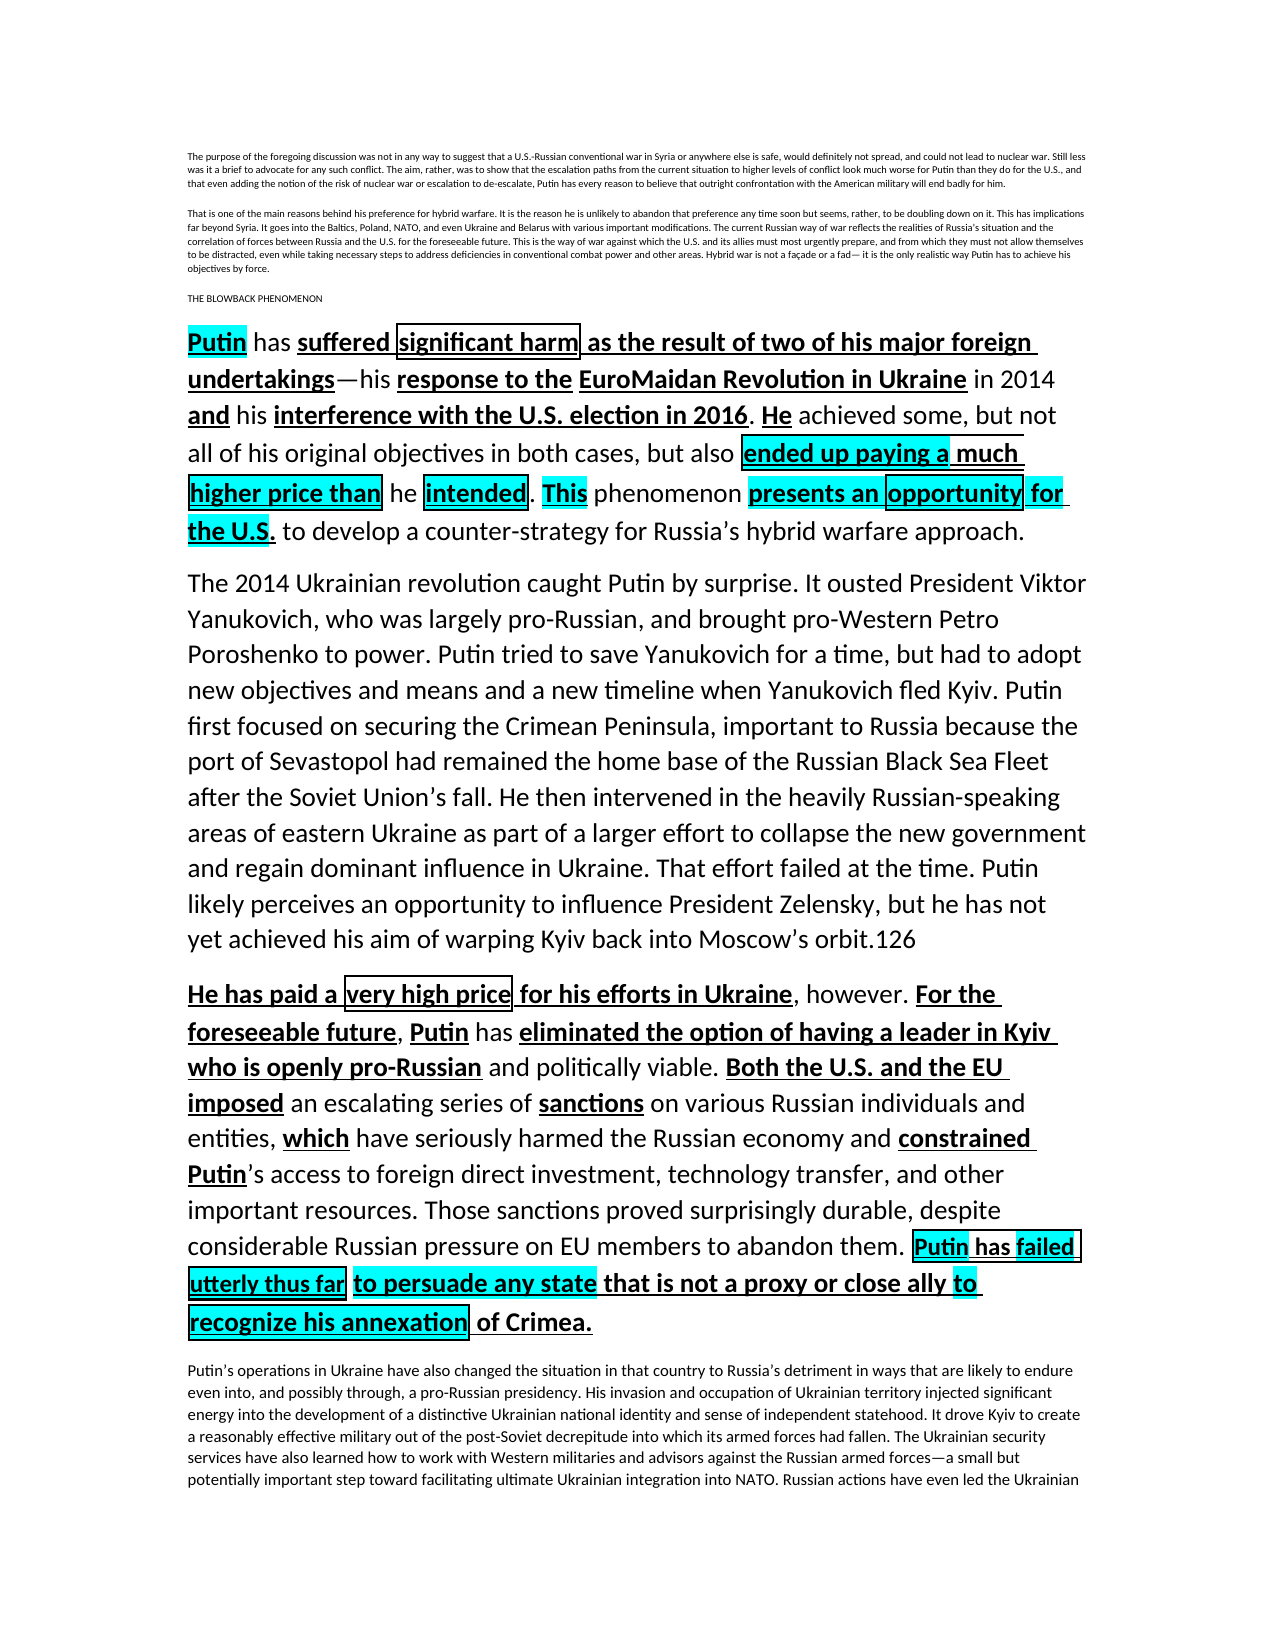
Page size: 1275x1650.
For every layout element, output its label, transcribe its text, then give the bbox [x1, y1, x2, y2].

text The 2014 Ukrainian revolution caught Putin by surprise. It ousted President Viktor Yanukovich, who was largely pro-Russian, and brought pro-Western Petro Poroshenko to power. Putin tried to save Yanukovich for a time, but had to adopt new objectives and means and a new timeline when Yanukovich fled Kyiv. Putin first focused on securing the Crimean Peninsula, important to Russia because the port of Sevastopol had remained the home base of the Russian Black Sea Fleet after the Soviet Union’s fall. He then intervened in the heavily Russian-speaking areas of eastern Ukraine as part of a larger effort to collapse the new government and regain dominant influence in Ukraine. That effort failed at the time. Putin likely perceives an opportunity to influence President Zelensky, but he has not yet achieved his aim of warping Kyiv back into Moscow’s orbit.126 [187, 566, 1087, 956]
text THE BLOWBACK PHENOMENON [187, 292, 1087, 305]
text That is one of the main reasons behind his preference for hybrid warfare. It is the reason he is unlikely to abandon that preference any time soon but seems, rather, to be doubling down on it. This has implications far beyond Syria. It goes into the Baltics, Poland, NATO, and even Ukraine and Belarus with various important modifications. The current Russian way of war reflects the realities of Russia’s situation and the correlation of forces between Russia and the U.S. for the foreseeable future. This is the way of war against which the U.S. and its allies must most urgently prepare, and from which they must not allow themselves to be distracted, even while taking necessary steps to address deficiencies in conventional combat power and other areas. Hybrid war is not a façade or a fad— it is the only realistic way Putin has to achieve his objectives by force. [187, 208, 1087, 275]
text Putin has suffered significant harm as the result of two of his major foreign undertakings—his response to the EuroMaidan Revolution in Ukraine in 2014 and his interference with the U.S. election in 2016. He achieved some, but not all of his original objectives in both cases, but also ended up paying a much higher price than he intended. This phenomenon presents an opportunity for the U.S. to develop a counter-strategy for Russia’s hybrid warfare approach. [187, 323, 1087, 547]
text He has paid a very high price for his efforts in Ukraine, however. For the foreseeable future, Putin has eliminated the option of having a leader in Kyiv who is openly pro-Russian and politically viable. Both the U.S. and the EU imposed an escalating series of sanctions on various Russian individuals and entities, which have seriously harmed the Russian economy and constrained Putin’s access to foreign direct investment, technology transfer, and other important resources. Those sanctions proved surprisingly durable, despite considerable Russian pressure on EU members to abandon them. Putin has failed utterly thus far to persuade any state that is not a proxy or close ally to recognize his annexation of Crimea. [187, 975, 1087, 1341]
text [187, 1360, 1087, 1490]
